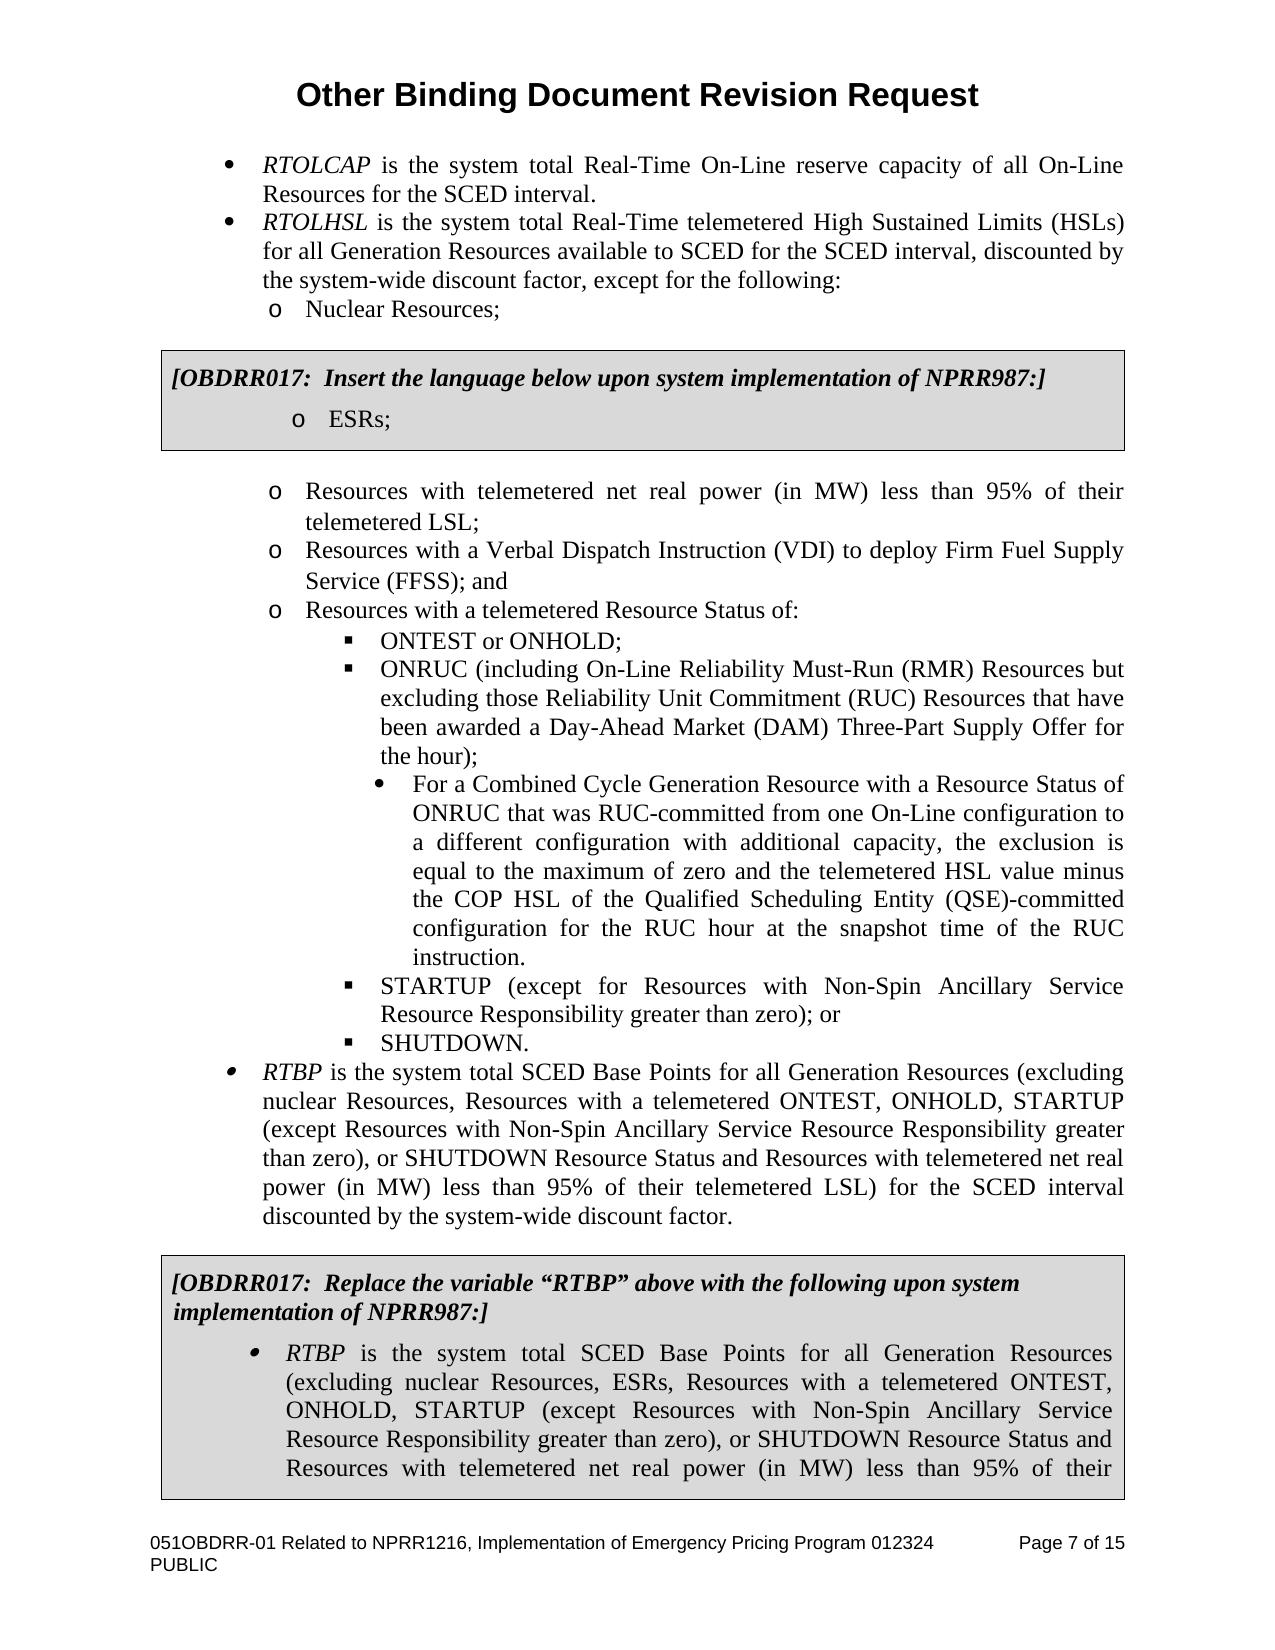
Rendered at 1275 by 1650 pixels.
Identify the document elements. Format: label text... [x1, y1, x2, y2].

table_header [162, 1256, 1124, 1499]
list RTBP is the system total SCED Base Points for all Generation Resources (excluding nuclear Resources, Resources with a telemetered ONTEST, ONHOLD, STARTUP (except Resources with Non-Spin Ancillary Service Resource Responsibility greater than zero), or SHUTDOWN Resource Status and Resources with telemetered net real power (in MW) less than 95% of their telemetered LSL) for the SCED interval discounted by the system-wide discount factor. [225, 1057, 1125, 1229]
list Resources with a Verbal Dispatch Instruction (VDI) to deploy Firm Fuel Supply Service (FFSS); and [268, 535, 1125, 595]
list ONTEST or ONHOLD; [343, 626, 1125, 654]
list Nuclear Resources; [268, 294, 1125, 324]
list SHUTDOWN. [343, 1028, 1125, 1057]
list Resources with telemetered net real power (in MW) less than 95% of their telemetered LSL; [268, 476, 1125, 535]
list For a Combined Cycle Generation Resource with a Resource Status of ONRUC that was RUC-committed from one On-Line configuration to a different configuration with additional capacity, the exclusion is equal to the maximum of zero and the telemetered HSL value minus the COP HSL of the Qualified Scheduling Entity (QSE)-committed configuration for the RUC hour at the snapshot time of the RUC instruction. [375, 769, 1125, 971]
list STARTUP (except for Resources with Non-Spin Ancillary Service Resource Responsibility greater than zero); or [343, 971, 1125, 1028]
list RTOLCAP is the system total Real-Time On-Line reserve capacity of all On-Line Resources for the SCED interval. [225, 150, 1125, 207]
list Resources with a telemetered Resource Status of: [268, 595, 1125, 626]
list ONRUC (including On-Line Reliability Must-Run (RMR) Resources but excluding those Reliability Unit Commitment (RUC) Resources that have been awarded a Day-Ahead Market (DAM) Three-Part Supply Offer for the hour); [343, 654, 1125, 769]
table_header [OBDRR017: Insert the language below upon system implementation of NPRR987:] ESRs; [162, 351, 1124, 450]
list RTOLHSL is the system total Real-Time telemetered High Sustained Limits (HSLs) for all Generation Resources available to SCED for the SCED interval, discounted by the system-wide discount factor, except for the following: [225, 207, 1125, 294]
